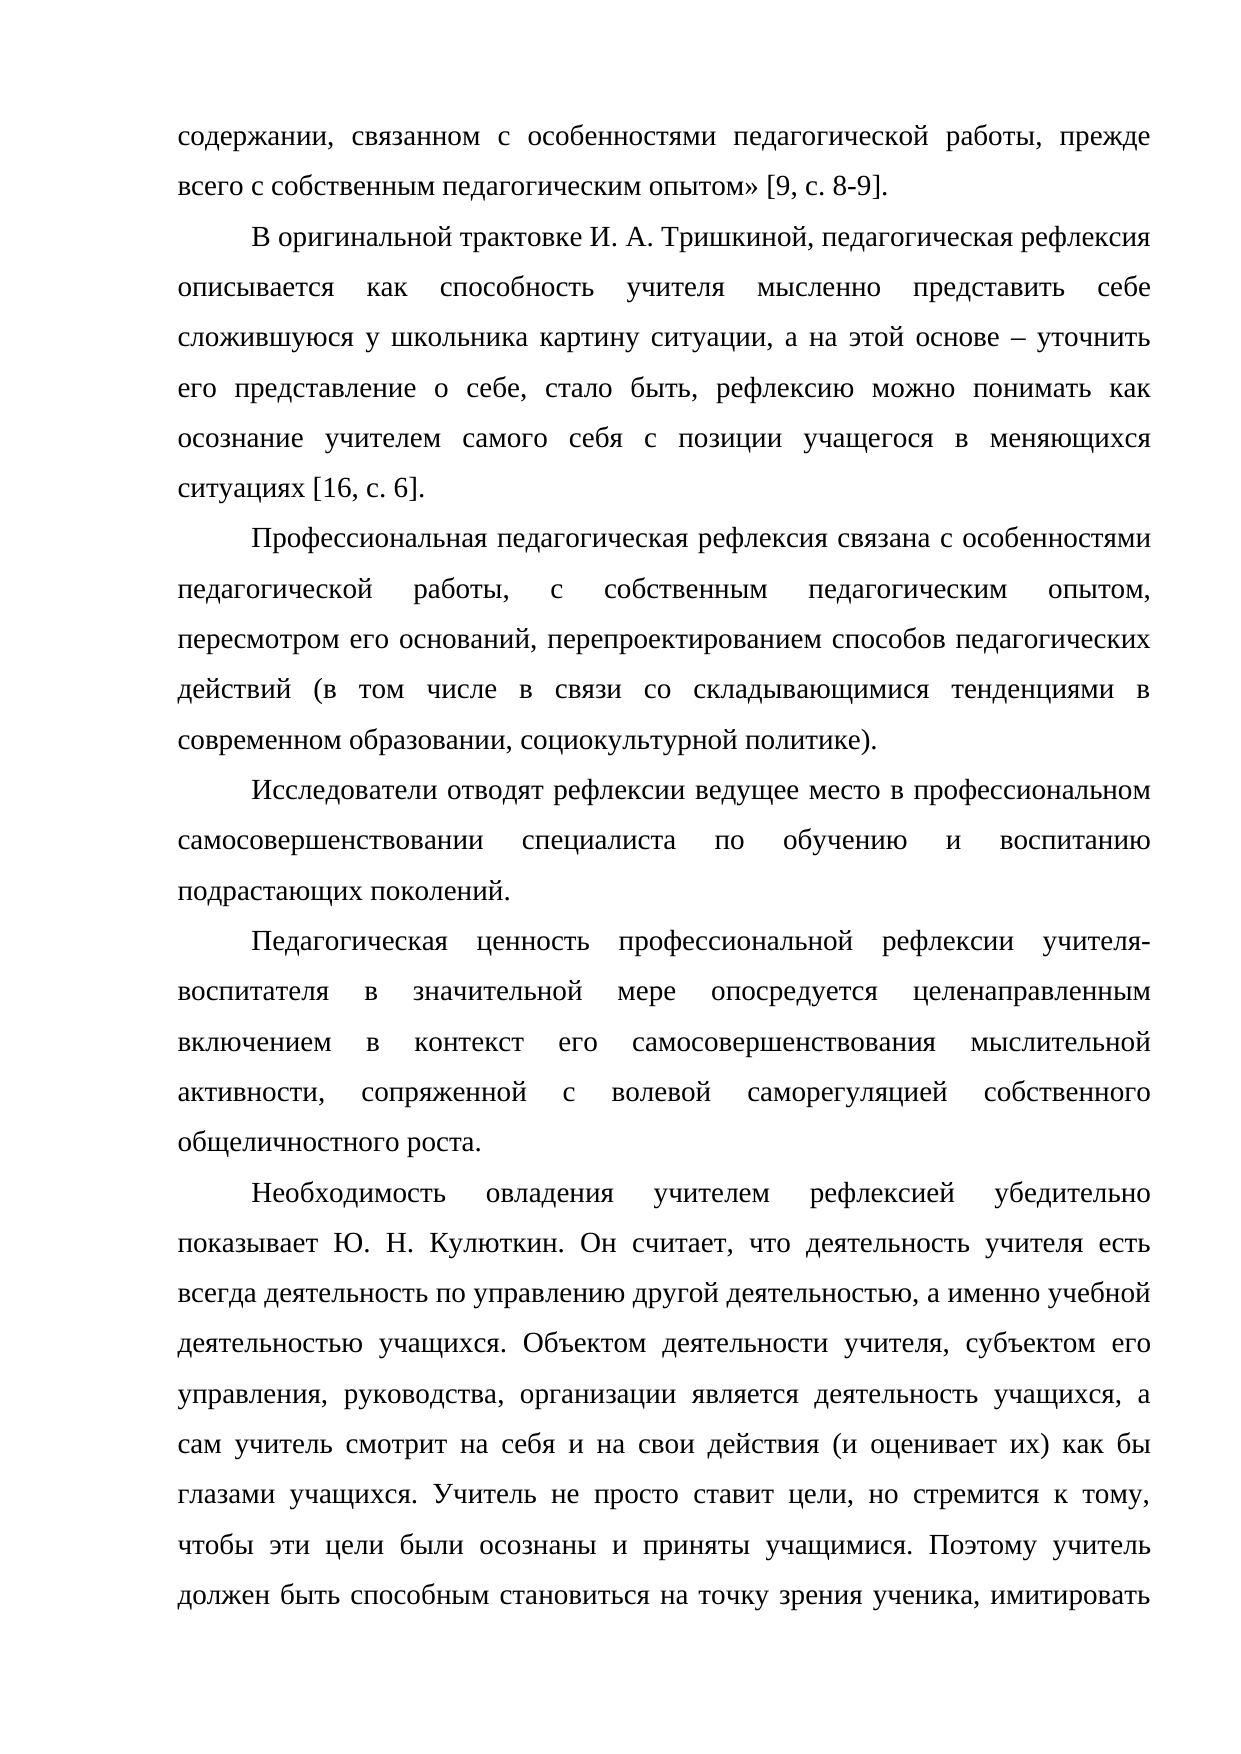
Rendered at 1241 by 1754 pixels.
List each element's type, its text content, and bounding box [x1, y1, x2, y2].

text Педагогическая ценность профессиональной рефлексии учителя-воспитателя в значительной мере опосредуется целенаправленным включением в контекст его самосовершенствования мыслительной активности, сопряженной с волевой саморегуляцией собственного общеличностного роста. [177, 923, 1152, 1158]
text Профессиональная педагогическая рефлексия связана с особенностями педагогической работы, с собственным педагогическим опытом, пересмотром его оснований, перепроектированием способов педагогических действий (в том числе в связи со складывающимися тенденциями в современном образовании, социокультурной политике). [177, 521, 1152, 755]
text Исследователи отводят рефлексии ведущее место в профессиональном самосовершенствовании специалиста по обучению и воспитанию подрастающих поколений. [177, 772, 1152, 906]
text В оригинальной трактовке И. А. Тришкиной, педагогическая рефлексия описывается как способность учителя мысленно представить себе сложившуюся у школьника картину ситуации, а на этой основе – уточнить его представление о себе, стало быть, рефлексию можно понимать как осознание учителем самого себя с позиции учащегося в меняющихся ситуациях [16, с. 6]. [177, 219, 1152, 504]
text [177, 1175, 1152, 1611]
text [177, 118, 1152, 202]
